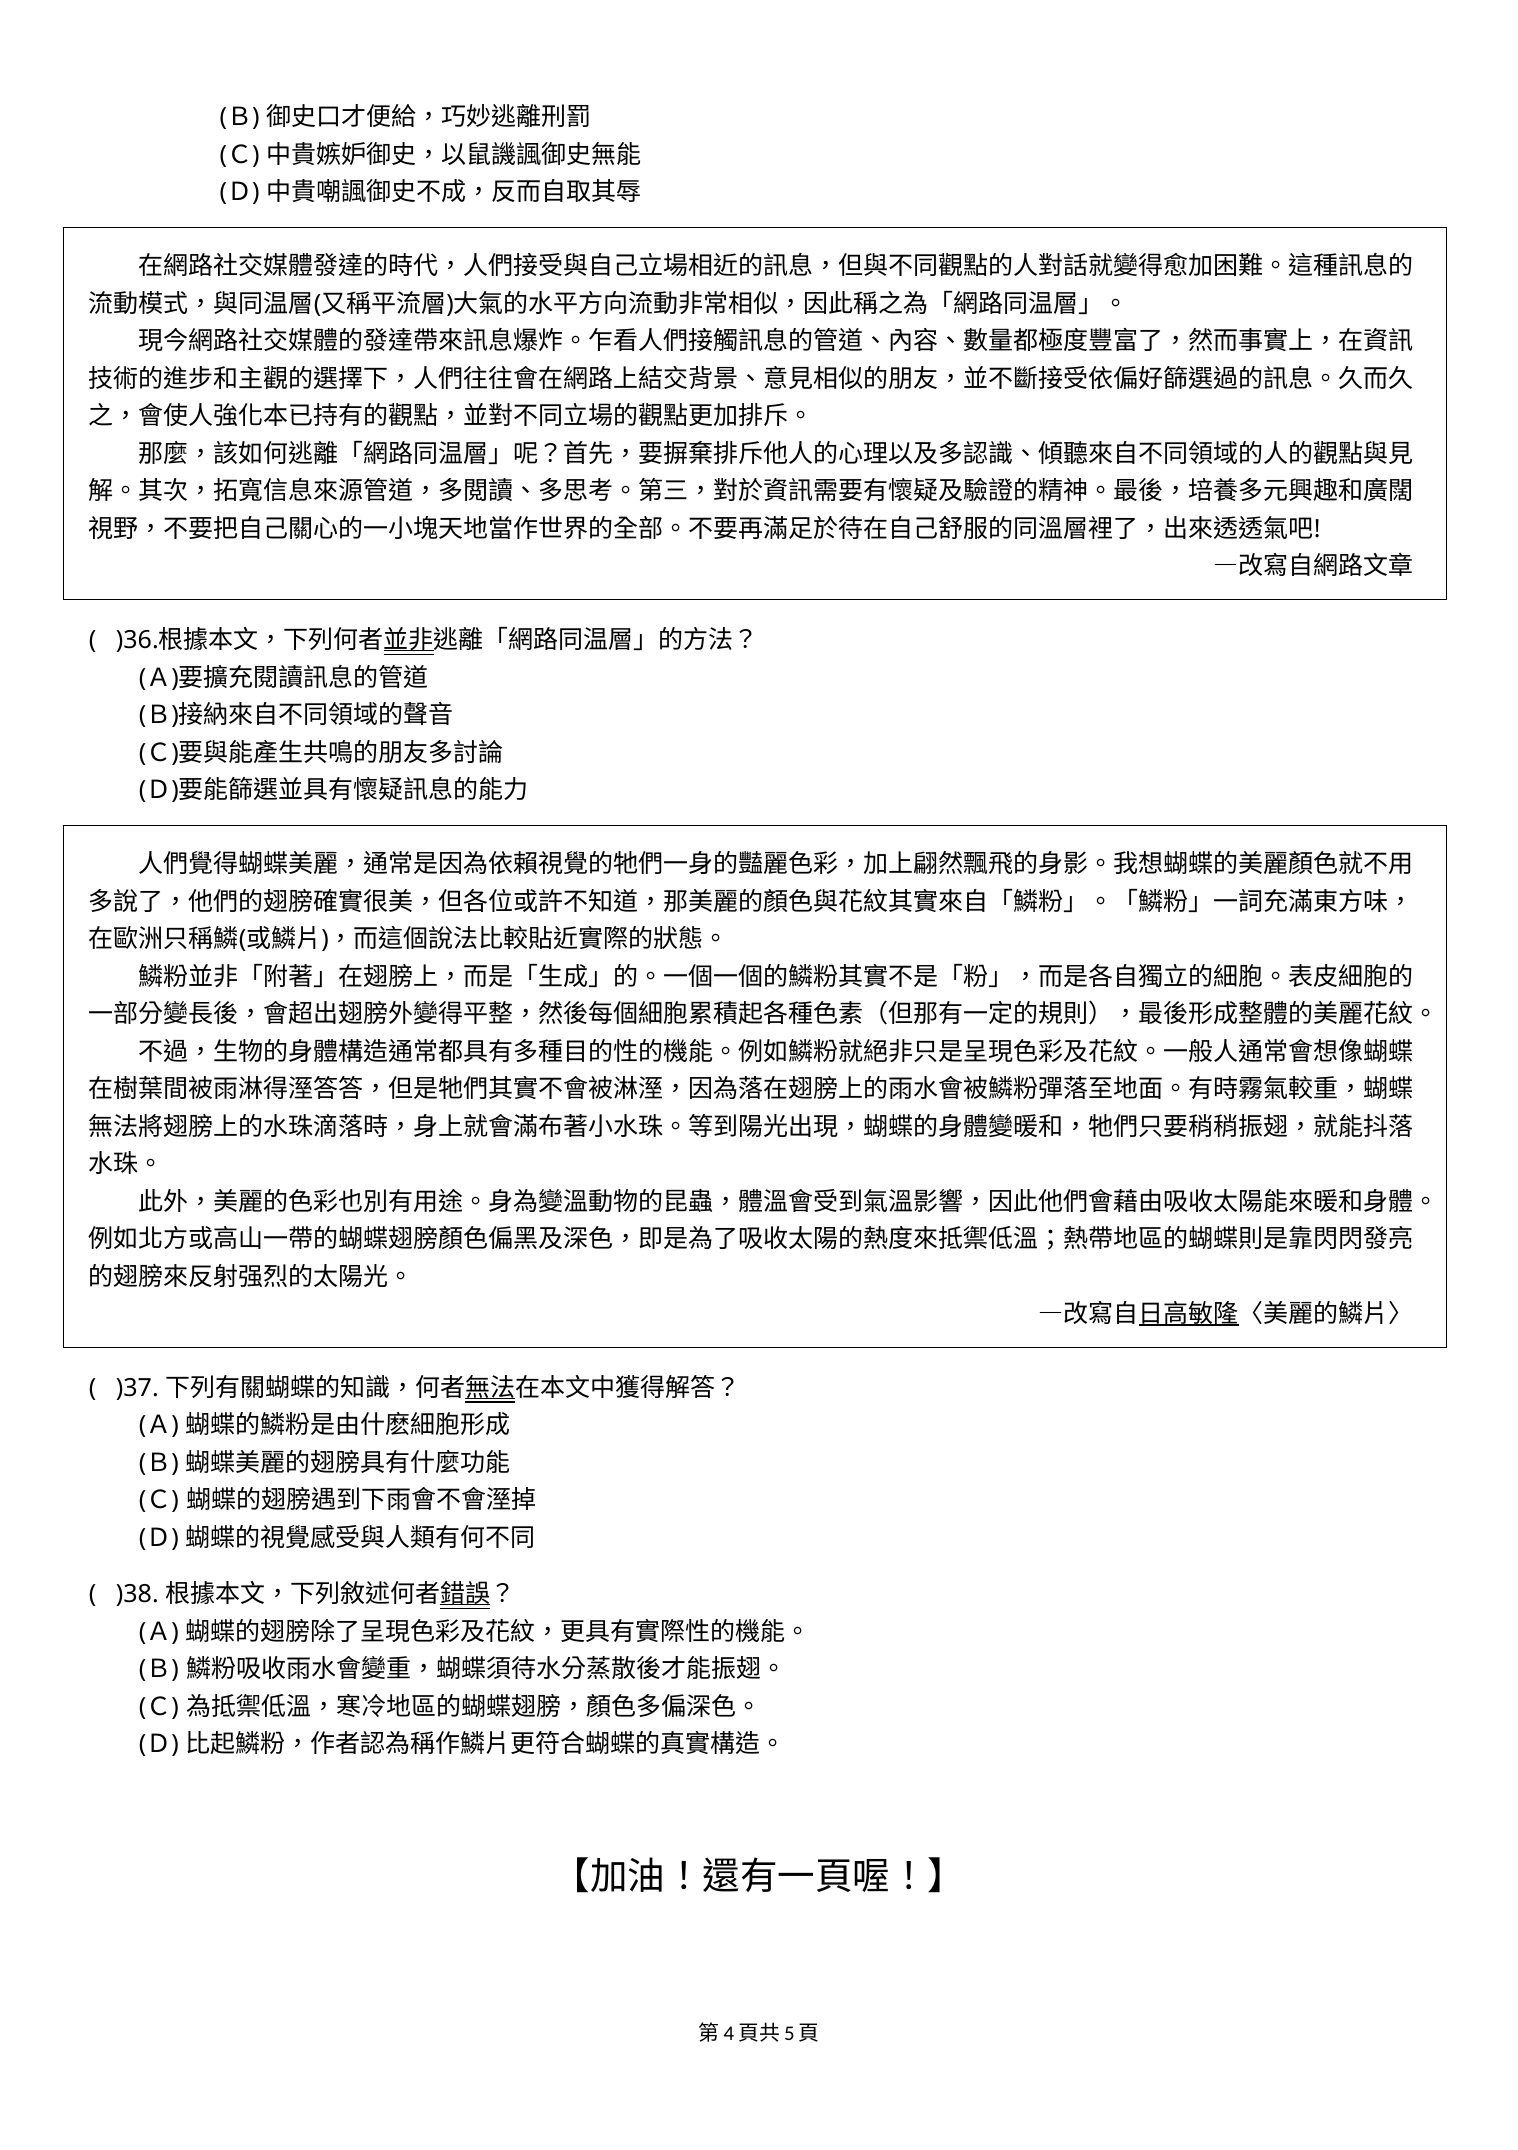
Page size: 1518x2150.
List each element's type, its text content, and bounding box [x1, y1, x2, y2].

text (Ｄ)要能篩選並具有懷疑訊息的能力 [89, 769, 1429, 806]
text ( )38. 根據本文，下列敘述何者錯誤？ [89, 1573, 1429, 1611]
text ( )37. 下列有關蝴蝶的知識，何者無法在本文中獲得解答？ [89, 1367, 1429, 1404]
text (Ｃ) 中貴嫉妒御史，以鼠譏諷御史無能 [89, 133, 1429, 171]
text 【加油！還有一頁喔！】 [89, 1836, 1429, 1911]
text (Ｂ) 鱗粉吸收雨水會變重，蝴蝶須待水分蒸散後才能振翅。 [89, 1648, 1429, 1686]
text ( )36.根據本文，下列何者並非逃離「網路同温層」的方法？ [89, 619, 1429, 656]
text (Ｄ) 比起鱗粉，作者認為稱作鱗片更符合蝴蝶的真實構造。 [89, 1723, 1429, 1761]
text (Ｄ) 中貴嘲諷御史不成，反而自取其辱 [89, 171, 1429, 208]
text 現今網路社交媒體的發達帶來訊息爆炸。乍看人們接觸訊息的管道、內容、數量都極度豐富了，然而事實上，在資訊技術的進步和主觀的選擇下，人們往往會在網路上結交背景、意見相似的朋友，並不斷接受依偏好篩選過的訊息。久而久之，會使人強化本已持有的觀點，並對不同立場的觀點更加排斥。 [89, 320, 1429, 432]
text 在網路社交媒體發達的時代，人們接受與自己立場相近的訊息，但與不同觀點的人對話就變得愈加困難。這種訊息的流動模式，與同温層(又稱平流層)大氣的水平方向流動非常相似，因此稱之為「網路同温層」。 [64, 228, 1446, 320]
text 不過，生物的身體構造通常都具有多種目的性的機能。例如鱗粉就絕非只是呈現色彩及花紋。一般人通常會想像蝴蝶在樹葉間被雨淋得溼答答，但是牠們其實不會被淋溼，因為落在翅膀上的雨水會被鱗粉彈落至地面。有時霧氣較重，蝴蝶無法將翅膀上的水珠滴落時，身上就會滿布著小水珠。等到陽光出現，蝴蝶的身體變暖和，牠們只要稍稍振翅，就能抖落 [89, 1030, 1429, 1143]
text (Ｃ) 蝴蝶的翅膀遇到下雨會不會溼掉 [89, 1479, 1429, 1517]
text 水珠。 [89, 1143, 1429, 1180]
text (Ｃ)要與能產生共鳴的朋友多討論 [89, 731, 1429, 769]
text (Ｄ) 蝴蝶的視覺感受與人類有何不同 [89, 1517, 1429, 1554]
text (Ａ) 蝴蝶的鱗粉是由什麽細胞形成 [89, 1404, 1429, 1442]
text 那麼，該如何逃離「網路同温層」呢？首先，要摒棄排斥他人的心理以及多認識、傾聽來自不同領域的人的觀點與見解。其次，拓寬信息來源管道，多閲讀、多思考。第三，對於資訊需要有懷疑及驗證的精神。最後，培養多元興趣和廣闊視野，不要把自己關心的一小塊天地當作世界的全部。不要再滿足於待在自己舒服的同溫層裡了，出來透透氣吧! [89, 432, 1429, 527]
text 鱗粉並非「附著」在翅膀上，而是「生成」的。一個一個的鱗粉其實不是「粉」，而是各自獨立的細胞。表皮細胞的一部分變長後，會超出翅膀外變得平整，然後每個細胞累積起各種色素（但那有一定的規則），最後形成整體的美麗花紋。 [89, 955, 1429, 1030]
text (Ｂ)接納來自不同領域的聲音 [89, 694, 1429, 731]
text (Ａ)要擴充閱讀訊息的管道 [89, 656, 1429, 694]
text 人們覺得蝴蝶美麗，通常是因為依賴視覺的牠們一身的豔麗色彩，加上翩然飄飛的身影。我想蝴蝶的美麗顏色就不用多說了，他們的翅膀確實很美，但各位或許不知道，那美麗的顏色與花紋其實來自「鱗粉」。「鱗粉」一詞充滿東方味，在歐洲只稱鱗(或鱗片)，而這個說法比較貼近實際的狀態。 [64, 826, 1446, 955]
text (Ｂ) 蝴蝶美麗的翅膀具有什麼功能 [89, 1442, 1429, 1479]
text (Ｃ) 為抵禦低溫，寒冷地區的蝴蝶翅膀，顏色多偏深色。 [89, 1686, 1429, 1723]
text 此外，美麗的色彩也別有用途。身為變溫動物的昆蟲，體溫會受到氣溫影響，因此他們會藉由吸收太陽能來暖和身體。例如北方或高山一帶的蝴蝶翅膀顏色偏黑及深色，即是為了吸收太陽的熱度來抵禦低溫；熱帶地區的蝴蝶則是靠閃閃發亮的翅膀來反射强烈的太陽光。 [89, 1180, 1429, 1275]
text —改寫自日高敏隆〈美麗的鱗片〉 [64, 1275, 1446, 1347]
text (Ａ) 蝴蝶的翅膀除了呈現色彩及花紋，更具有實際性的機能。 [89, 1611, 1429, 1648]
text —改寫自網路文章 [64, 527, 1446, 599]
text (Ｂ) 御史口才便給，巧妙逃離刑罰 [89, 96, 1429, 133]
